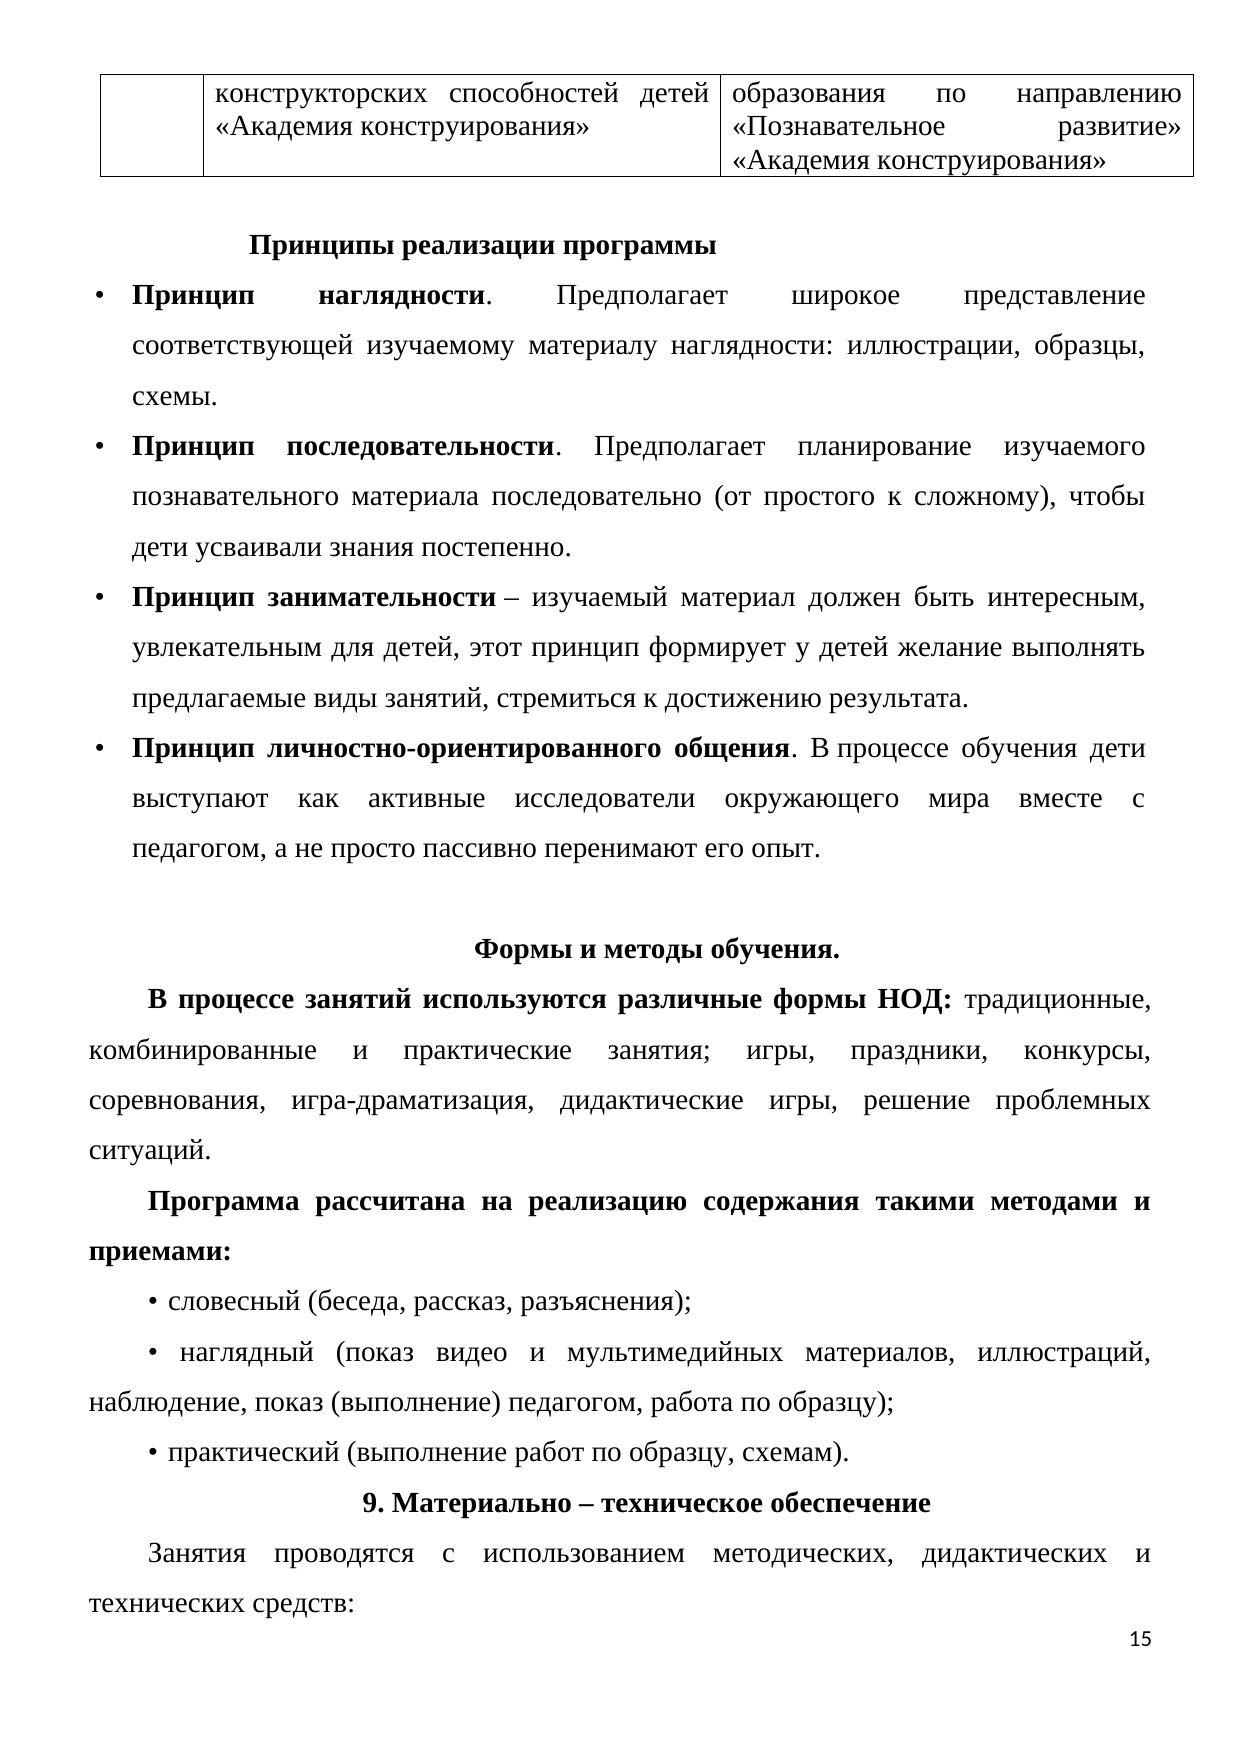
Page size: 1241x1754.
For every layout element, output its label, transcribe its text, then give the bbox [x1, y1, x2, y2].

text В процессе занятий используются различные формы НОД: традиционные, комбинированные и практические занятия; игры, праздники, конкурсы, соревнования, игра-драматизация, дидактические игры, решение проблемных ситуаций. [88, 982, 1152, 1166]
list Принцип занимательности – изучаемый материал должен быть интересным, увлекательным для детей, этот принцип формирует у детей желание выполнять предлагаемые виды занятий, стремиться к достижению результата. [94, 579, 1146, 713]
text Программа рассчитана на реализацию содержания такими методами и приемами: [88, 1183, 1152, 1267]
table_cell 1 [101, 75, 203, 176]
text Принципы реализации программы [88, 227, 1152, 260]
list Принцип наглядности. Предполагает широкое представление соответствующей изучаемому материалу наглядности: иллюстрации, образцы, схемы. [94, 277, 1146, 411]
list Принцип последовательности. Предполагает планирование изучаемого познавательного материала последовательно (от простого к сложному), чтобы дети усваивали знания постепенно. [94, 428, 1146, 562]
text 9. Материально – техническое обеспечение [88, 1485, 1146, 1518]
list Принцип личностно-ориентированного общения. В процессе обучения дети выступают как активные исследователи окружающего мира вместе с педагогом, а не просто пассивно перенимают его опыт. [94, 730, 1146, 864]
text Формы и методы обучения. [29, 931, 1152, 965]
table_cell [721, 75, 1193, 176]
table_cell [204, 75, 720, 176]
text • словесный (беседа, рассказ, разъяснения); [88, 1283, 1152, 1317]
text • практический (выполнение работ по образцу, схемам). [88, 1434, 1152, 1468]
text Занятия проводятся с использованием методических, дидактических и технических средств: [88, 1535, 1152, 1619]
text • наглядный (показ видео и мультимедийных материалов, иллюстраций, наблюдение, показ (выполнение) педагогом, работа по образцу); [88, 1334, 1152, 1418]
